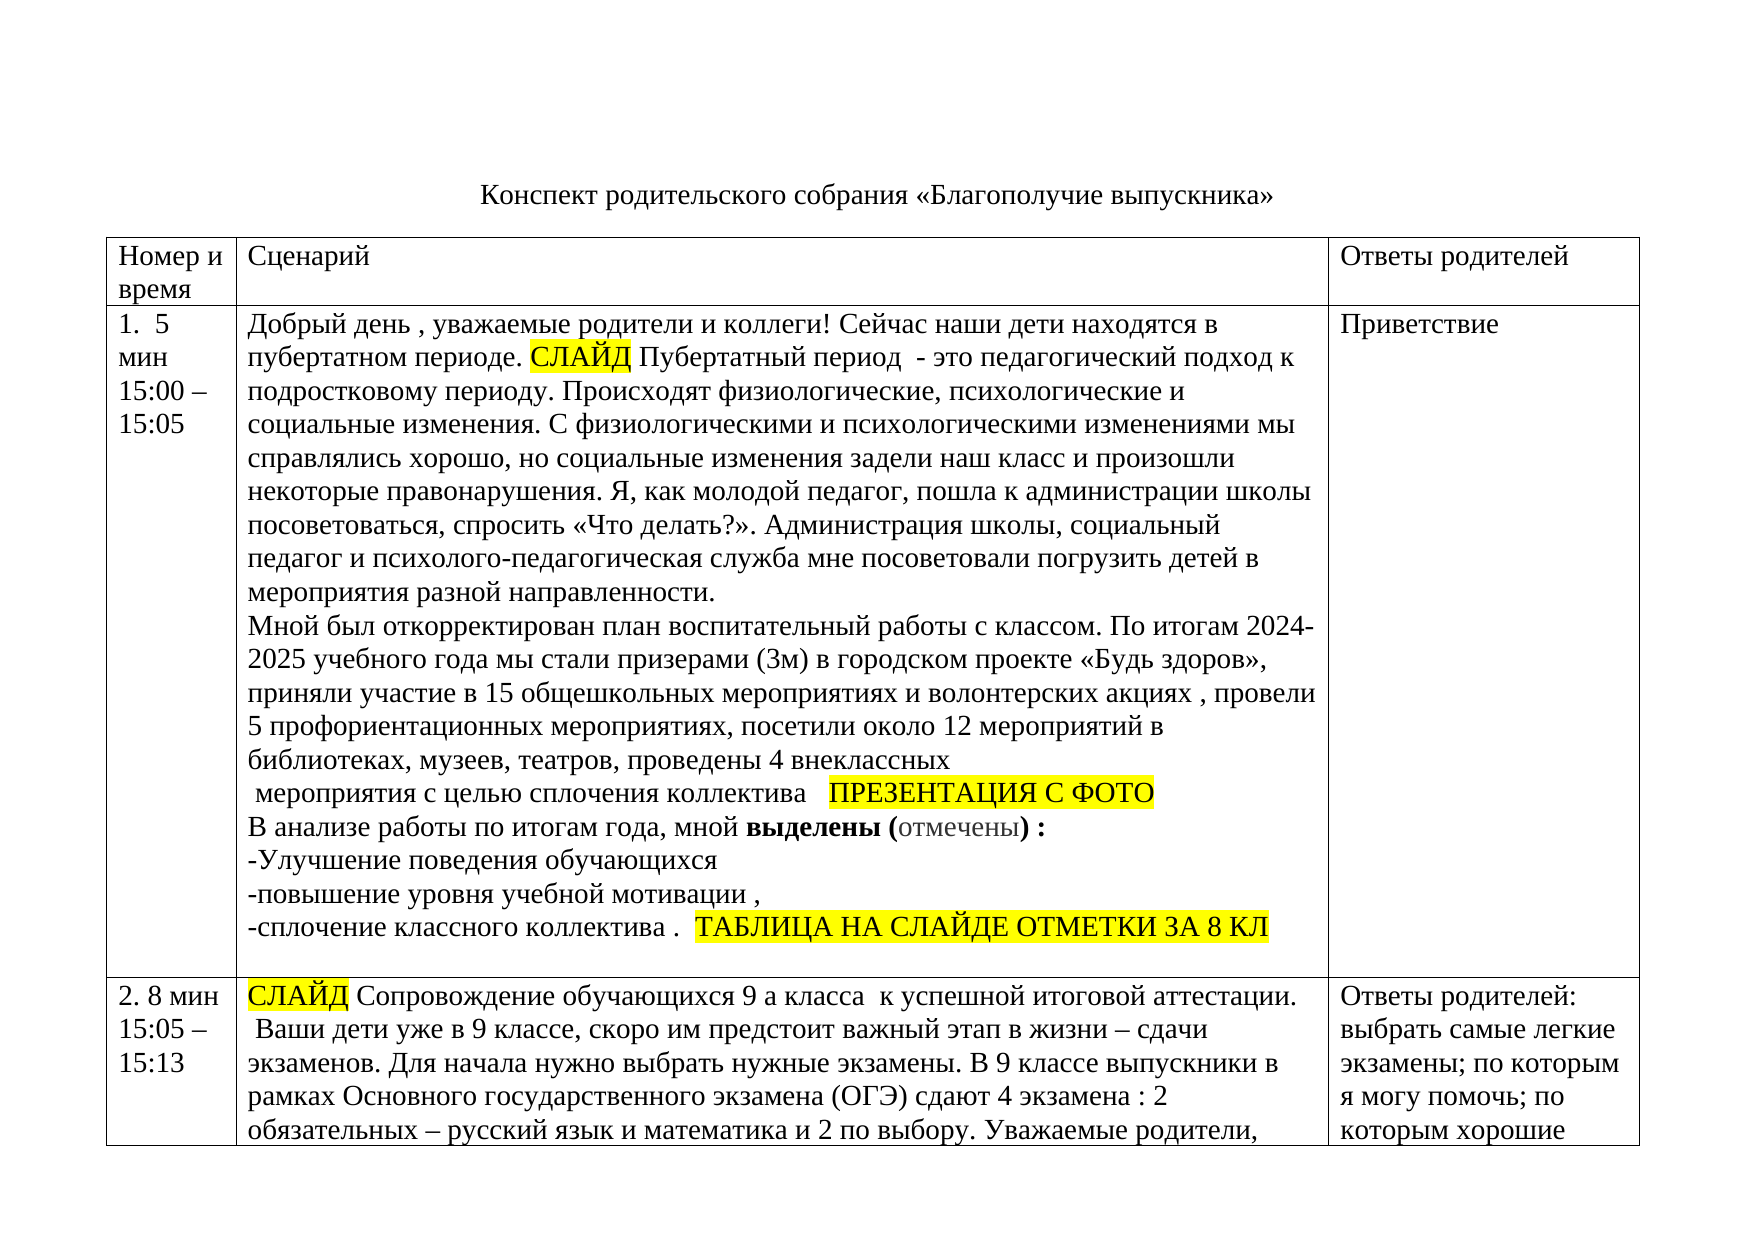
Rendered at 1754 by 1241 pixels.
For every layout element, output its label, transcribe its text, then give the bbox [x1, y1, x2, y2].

table_cell Приветствие [1329, 306, 1639, 977]
table_header Номер и время [107, 238, 236, 305]
table_header Ответы родителей [1329, 238, 1639, 305]
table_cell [107, 978, 236, 1145]
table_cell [1329, 978, 1639, 1145]
table_header Сценарий [237, 238, 1328, 305]
table_cell Добрый день , уважаемые родители и коллеги! Сейчас наши дети находятся в пубертатном периоде. СЛАЙД Пубертатный период - это педагогический подход к подростковому периоду. Происходят физиологические, психологические и социальные изменения. С физиологическими и психологическими изменениями мы справлялись хорошо, но социальные изменения задели наш класс и произошли некоторые правонарушения. Я, как молодой педагог, пошла к администрации школы посоветоваться, спросить «Что делать?». Администрация школы, социальный педагог и психолого-педагогическая служба мне посоветовали погрузить детей в мероприятия разной направленности. Мной был откорректирован план воспитательный работы с классом. По итогам 2024-2025 учебного года мы стали призерами (3м) в городском проекте «Будь здоров», приняли участие в 15 общешкольных мероприятиях и волонтерских акциях , провели 5 профориентационных мероприятиях, посетили около 12 мероприятий в библиотеках, музеев, театров, проведены 4 внеклассных мероприятия с целью сплочения коллектива ПРЕЗЕНТАЦИЯ С ФОТО В анализе работы по итогам года, мной выделены (отмечены) : -Улучшение поведения обучающихся -повышение уровня учебной мотивации , -сплочение классного коллектива . ТАБЛИЦА НА СЛАЙДЕ ОТМЕТКИ ЗА 8 КЛ [237, 306, 1328, 977]
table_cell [237, 978, 1328, 1145]
table_cell 1. 5 мин 15:00 – 15:05 [107, 306, 236, 977]
text Конспект родительского собрания «Благополучие выпускника» [118, 177, 1636, 211]
